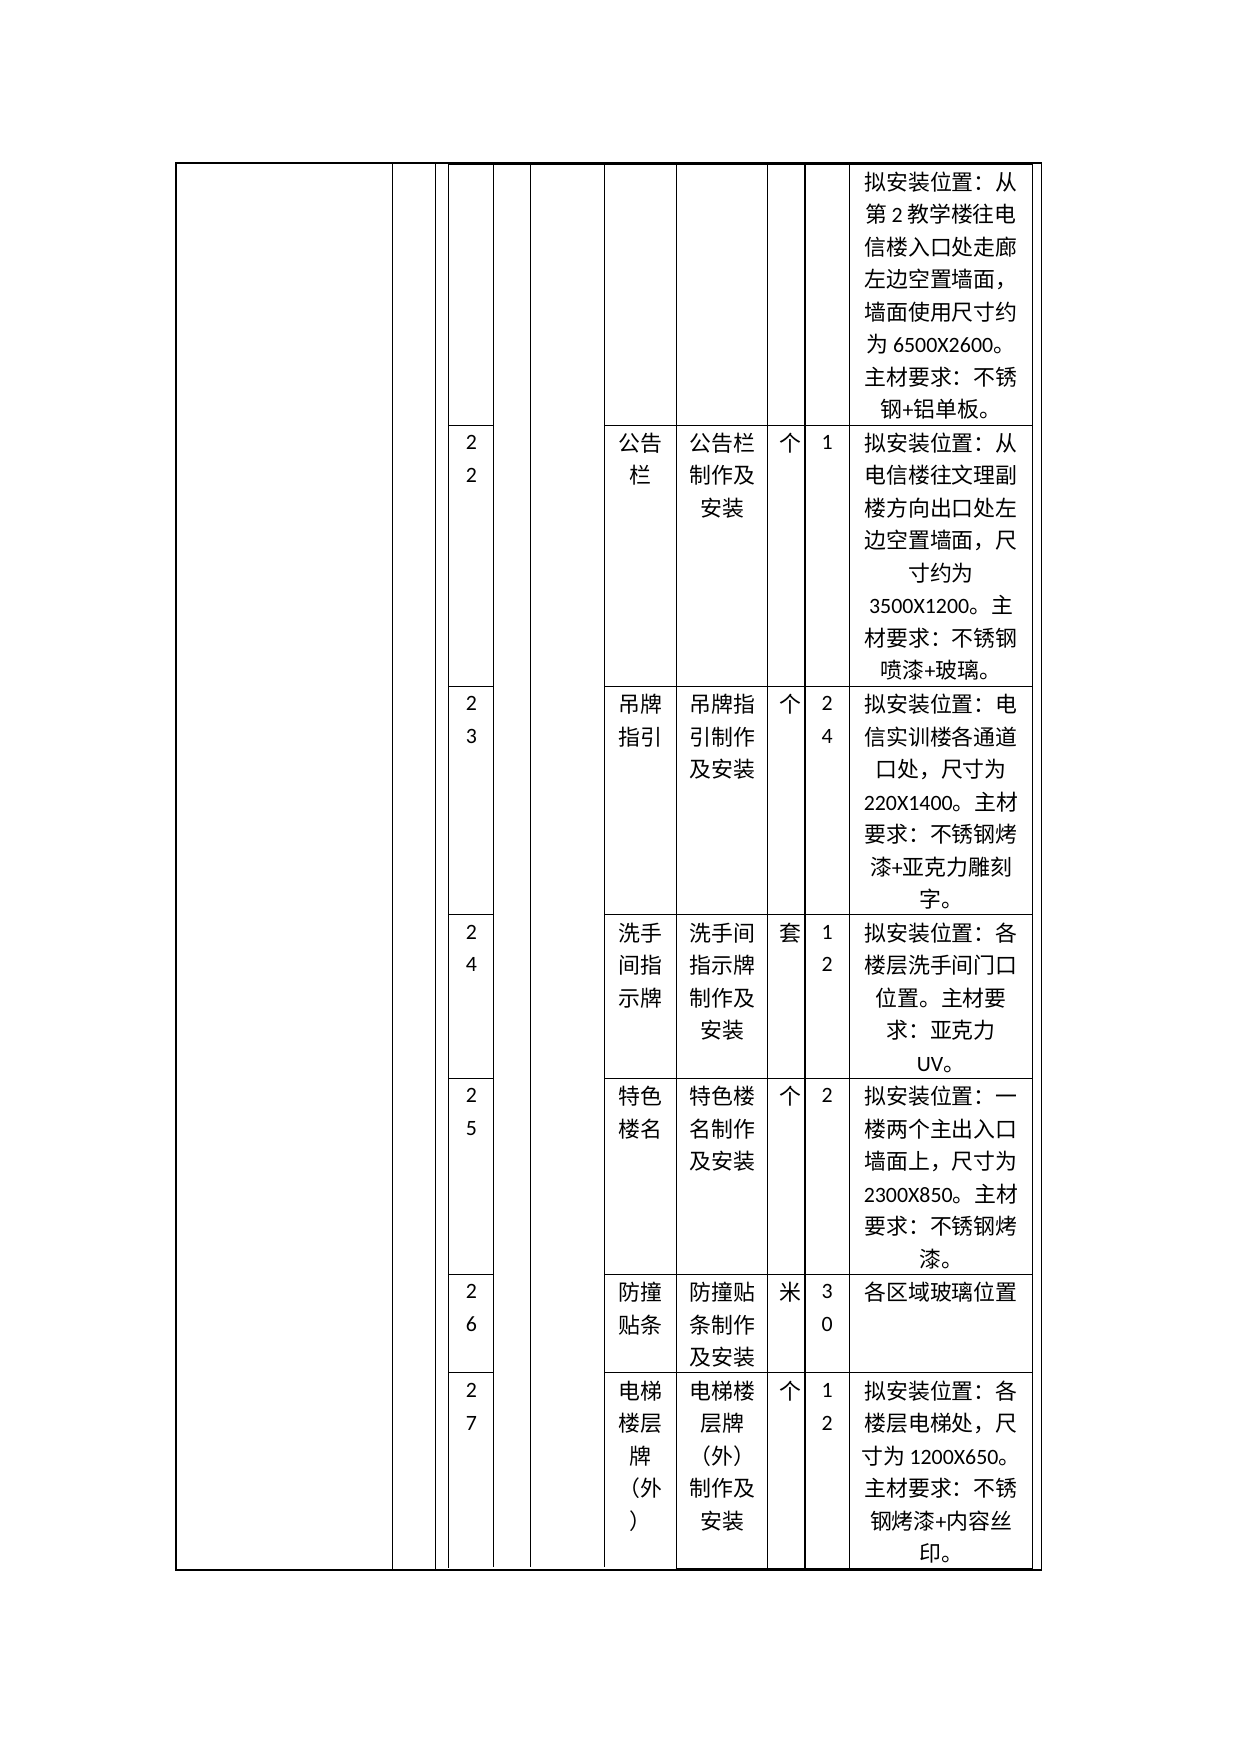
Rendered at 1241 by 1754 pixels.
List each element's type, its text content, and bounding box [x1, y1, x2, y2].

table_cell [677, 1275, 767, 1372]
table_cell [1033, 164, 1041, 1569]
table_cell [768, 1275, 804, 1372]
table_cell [850, 1373, 1032, 1568]
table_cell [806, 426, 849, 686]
table_cell 1 [393, 164, 435, 1569]
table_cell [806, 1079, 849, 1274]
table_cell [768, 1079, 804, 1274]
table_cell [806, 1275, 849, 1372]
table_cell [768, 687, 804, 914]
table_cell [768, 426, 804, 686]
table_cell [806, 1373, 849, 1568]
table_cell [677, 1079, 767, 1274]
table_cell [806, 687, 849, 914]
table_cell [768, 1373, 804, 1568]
table_cell [177, 164, 392, 1569]
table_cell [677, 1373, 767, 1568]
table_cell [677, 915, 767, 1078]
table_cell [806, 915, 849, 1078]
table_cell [677, 165, 767, 425]
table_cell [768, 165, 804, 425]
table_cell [850, 165, 1032, 425]
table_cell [436, 164, 676, 1569]
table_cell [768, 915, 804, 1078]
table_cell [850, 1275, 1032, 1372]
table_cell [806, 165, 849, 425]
